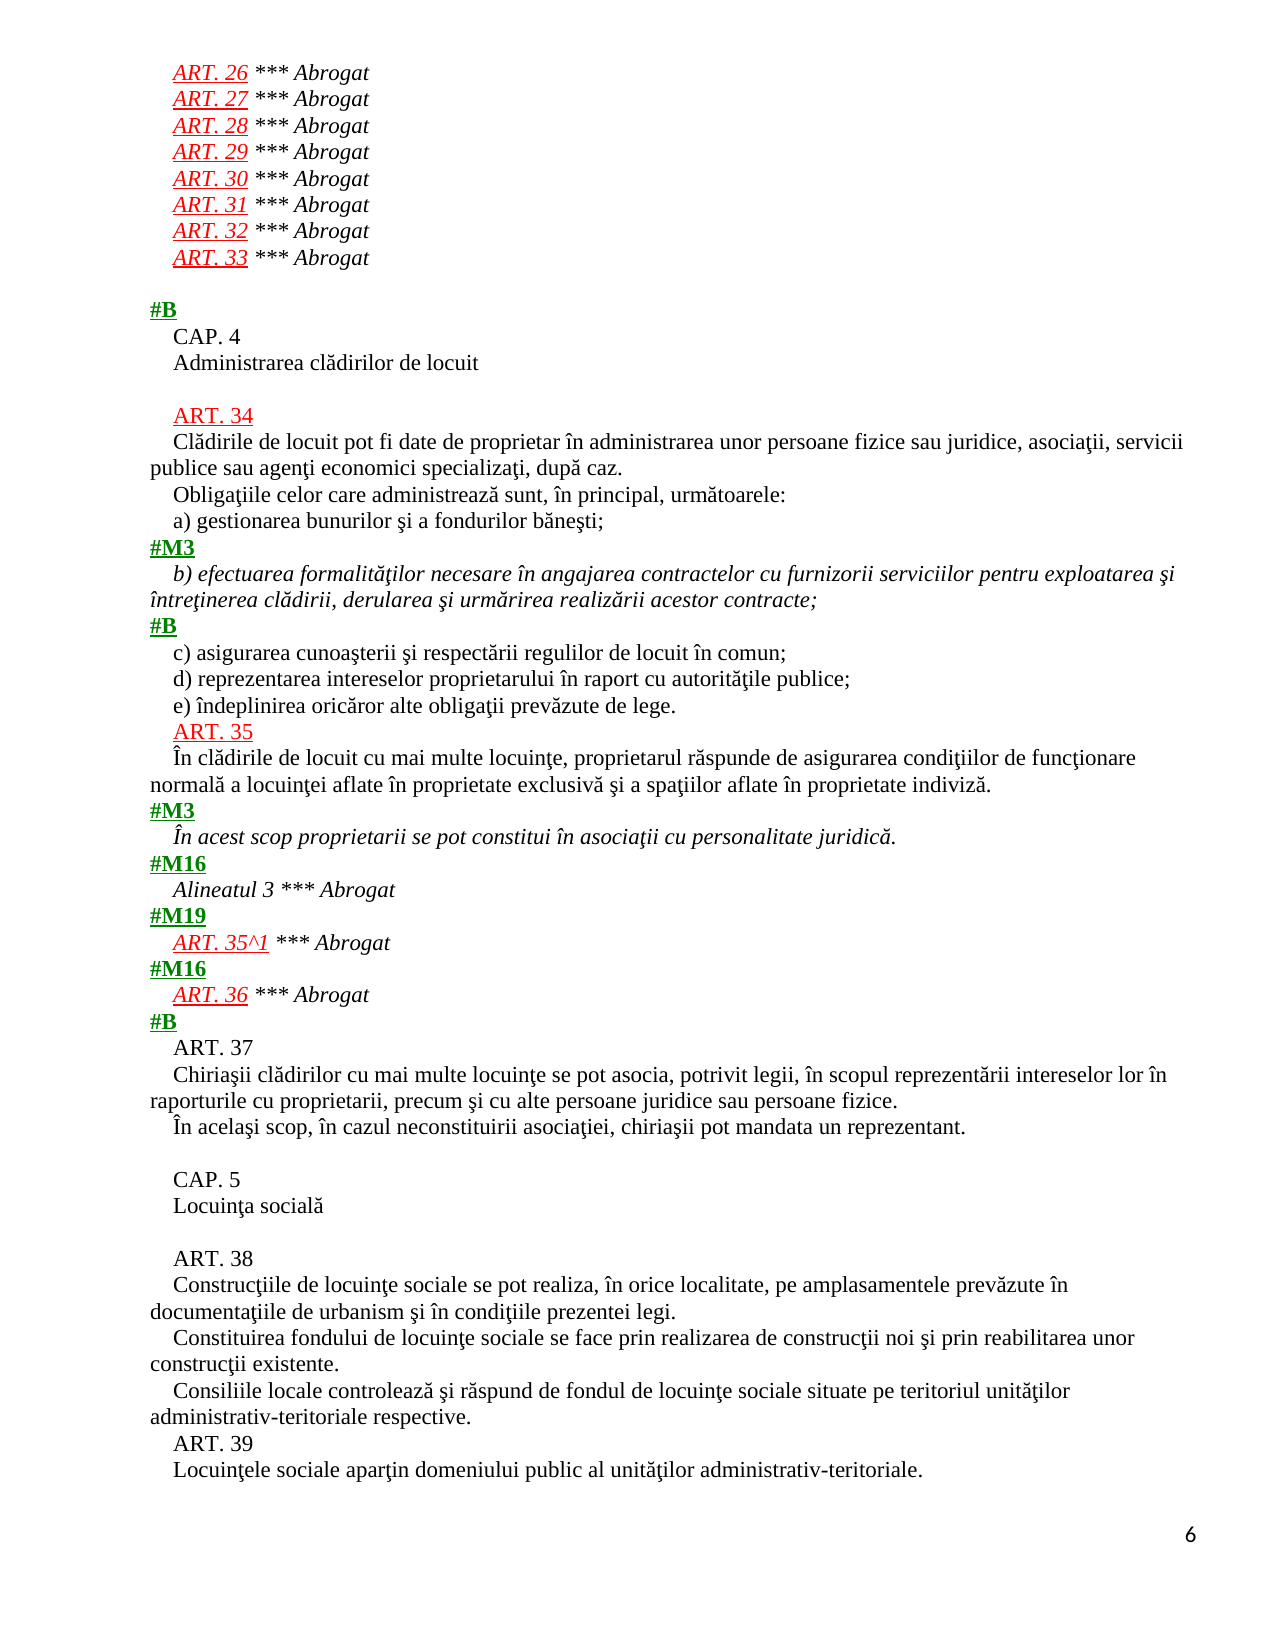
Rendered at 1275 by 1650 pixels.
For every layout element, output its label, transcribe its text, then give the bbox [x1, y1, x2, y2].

text Alineatul 3 *** Abrogat [150, 876, 1196, 902]
text ART. 39 [150, 1429, 1196, 1456]
text ART. 28 *** Abrogat [150, 112, 1196, 138]
text #M19 [150, 902, 1196, 929]
text ART. 27 *** Abrogat [150, 86, 1196, 112]
text #B [150, 296, 1196, 323]
text Locuinţa socială [150, 1192, 1196, 1219]
text Consiliile locale controlează şi răspund de fondul de locuinţe sociale situate pe teritoriul unităţilor administrativ-teritoriale respective. [150, 1377, 1196, 1429]
text În acest scop proprietarii se pot constitui în asociaţii cu personalitate juridică. [150, 823, 1196, 850]
text d) reprezentarea intereselor proprietarului în raport cu autorităţile publice; [150, 665, 1196, 692]
text Locuinţele sociale aparţin domeniului public al unităţilor administrativ-teritoriale. [150, 1456, 1196, 1482]
text ART. 29 *** Abrogat [150, 138, 1196, 164]
text ART. 30 *** Abrogat [150, 164, 1196, 191]
text Chiriaşii clădirilor cu mai multe locuinţe se pot asocia, potrivit legii, în scopul reprezentării intereselor lor în raporturile cu proprietarii, precum şi cu alte persoane juridice sau persoane fizice. [150, 1061, 1196, 1113]
text #M3 [150, 797, 1196, 823]
text CAP. 4 [150, 323, 1196, 349]
text #M16 [150, 955, 1196, 982]
text #B [150, 1008, 1196, 1034]
text ART. 26 *** Abrogat [150, 59, 1196, 86]
text ART. 33 *** Abrogat [150, 244, 1196, 270]
text #M3 [150, 533, 1196, 560]
text ART. 35^1 *** Abrogat [150, 929, 1196, 955]
text În acelaşi scop, în cazul neconstituirii asociaţiei, chiriaşii pot mandata un reprezentant. [150, 1113, 1196, 1140]
text În clădirile de locuit cu mai multe locuinţe, proprietarul răspunde de asigurarea condiţiilor de funcţionare normală a locuinţei aflate în proprietate exclusivă şi a spaţiilor aflate în proprietate indiviză. [150, 744, 1196, 797]
text CAP. 5 [150, 1166, 1196, 1192]
text ART. 34 [150, 402, 1196, 428]
text b) efectuarea formalităţilor necesare în angajarea contractelor cu furnizorii serviciilor pentru exploatarea şi întreţinerea clădirii, derularea şi urmărirea realizării acestor contracte; [150, 560, 1196, 613]
text ART. 32 *** Abrogat [150, 217, 1196, 244]
text c) asigurarea cunoaşterii şi respectării regulilor de locuit în comun; [150, 639, 1196, 665]
text Administrarea clădirilor de locuit [150, 349, 1196, 375]
text Constituirea fondului de locuinţe sociale se face prin realizarea de construcţii noi şi prin reabilitarea unor construcţii existente. [150, 1324, 1196, 1377]
text #M16 [150, 850, 1196, 876]
text a) gestionarea bunurilor şi a fondurilor băneşti; [150, 507, 1196, 533]
text ART. 38 [150, 1245, 1196, 1271]
text ART. 35 [150, 718, 1196, 744]
text Construcţiile de locuinţe sociale se pot realiza, în orice localitate, pe amplasamentele prevăzute în documentaţiile de urbanism şi în condiţiile prezentei legi. [150, 1271, 1196, 1324]
text ART. 36 *** Abrogat [150, 982, 1196, 1008]
text e) îndeplinirea oricăror alte obligaţii prevăzute de lege. [150, 692, 1196, 718]
text ART. 31 *** Abrogat [150, 191, 1196, 217]
text #B [150, 613, 1196, 639]
text ART. 37 [150, 1034, 1196, 1061]
text Obligaţiile celor care administrează sunt, în principal, următoarele: [150, 481, 1196, 507]
text Clădirile de locuit pot fi date de proprietar în administrarea unor persoane fizice sau juridice, asociaţii, servicii publice sau agenţi economici specializaţi, după caz. [150, 428, 1196, 481]
